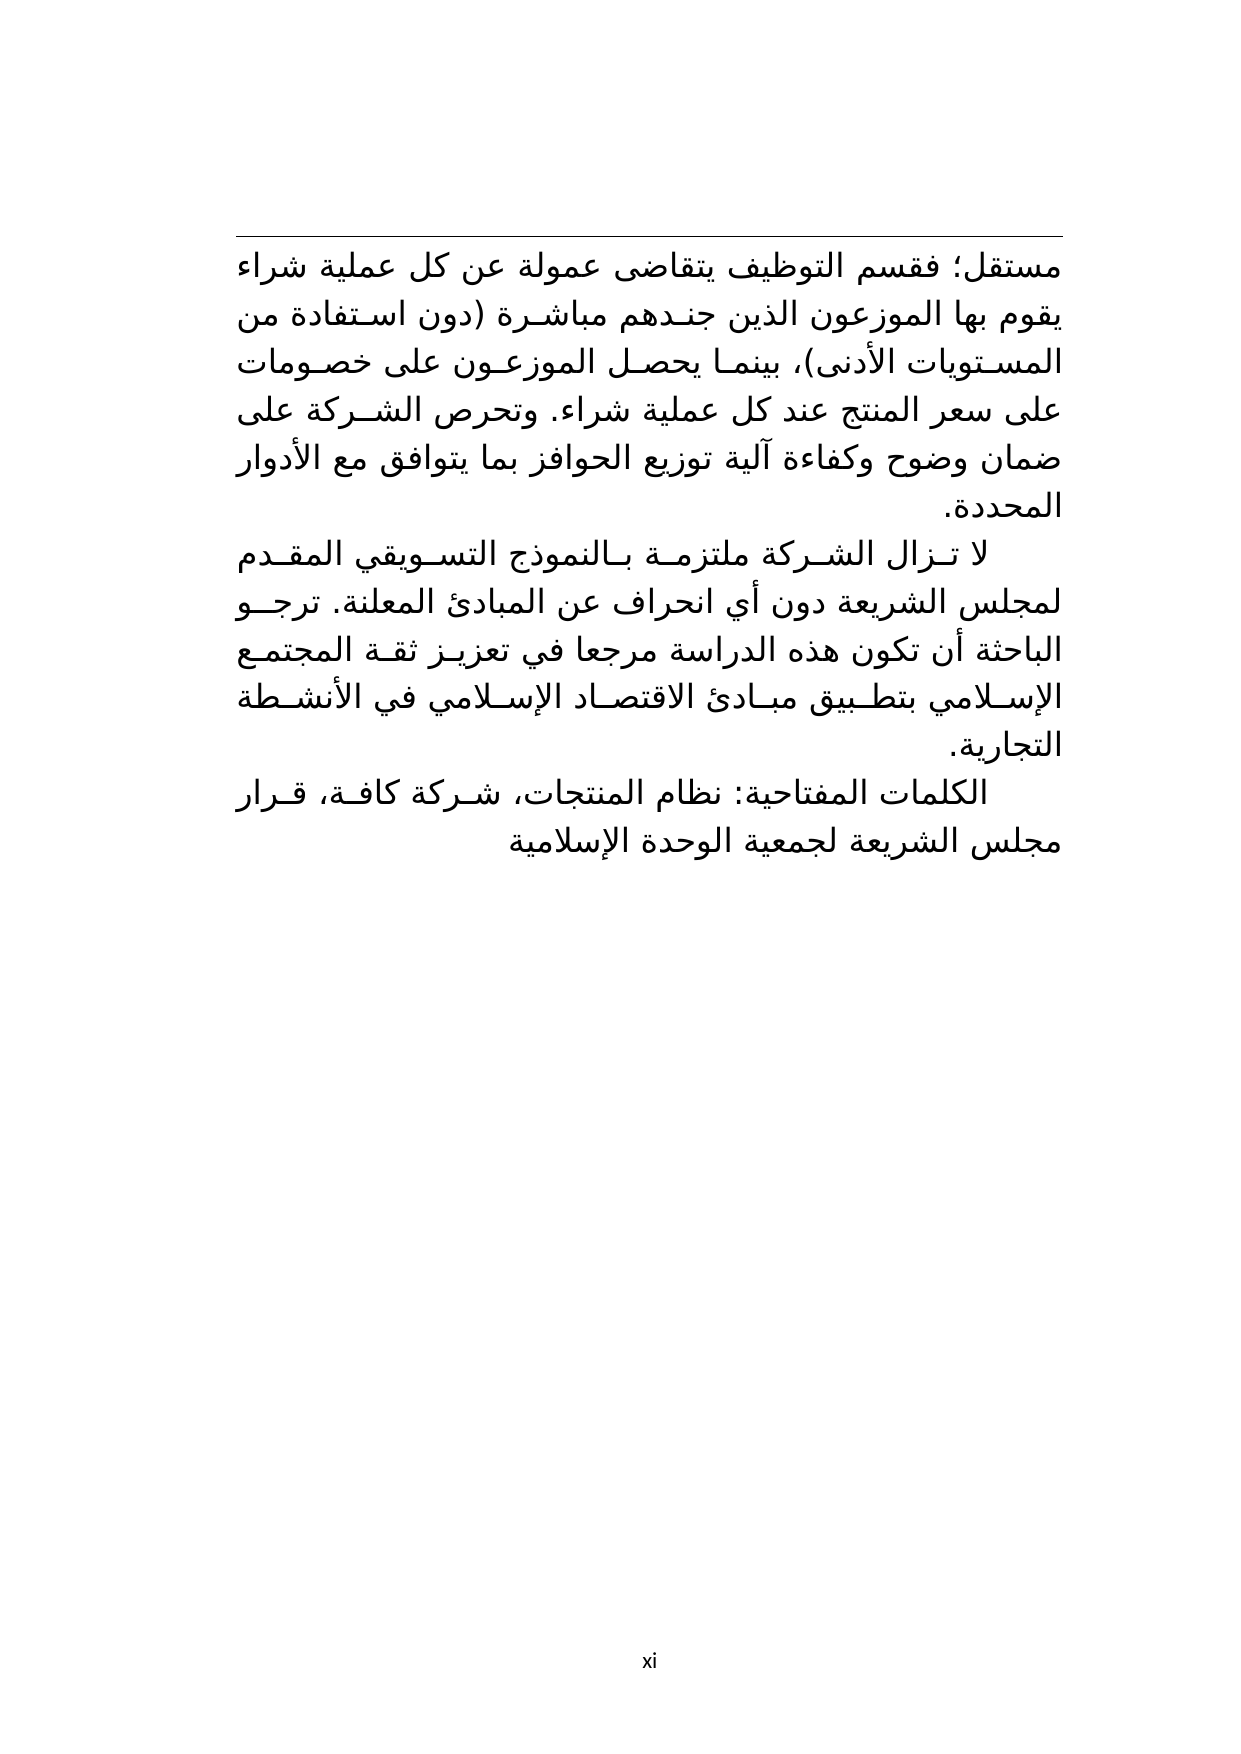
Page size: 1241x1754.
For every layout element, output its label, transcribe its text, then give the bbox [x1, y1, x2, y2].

text لا تزال الشركة ملتزمة بالنموذج التسويقي المقدم لمجلس الشريعة دون أي انحراف عن المبادئ المعلنة. ترجو الباحثة أن تكون هذه الدراسة مرجعا في تعزيز ثقة المجتمع الإسلامي بتطبيق مبادئ الاقتصاد الإسلامي في الأنشطة التجارية. [236, 527, 1063, 766]
text الكلمات المفتاحية: نظام المنتجات، شركة كافة، قرار مجلس الشريعة لجمعية الوحدة الإسلامية [236, 766, 1063, 862]
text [236, 237, 1063, 527]
